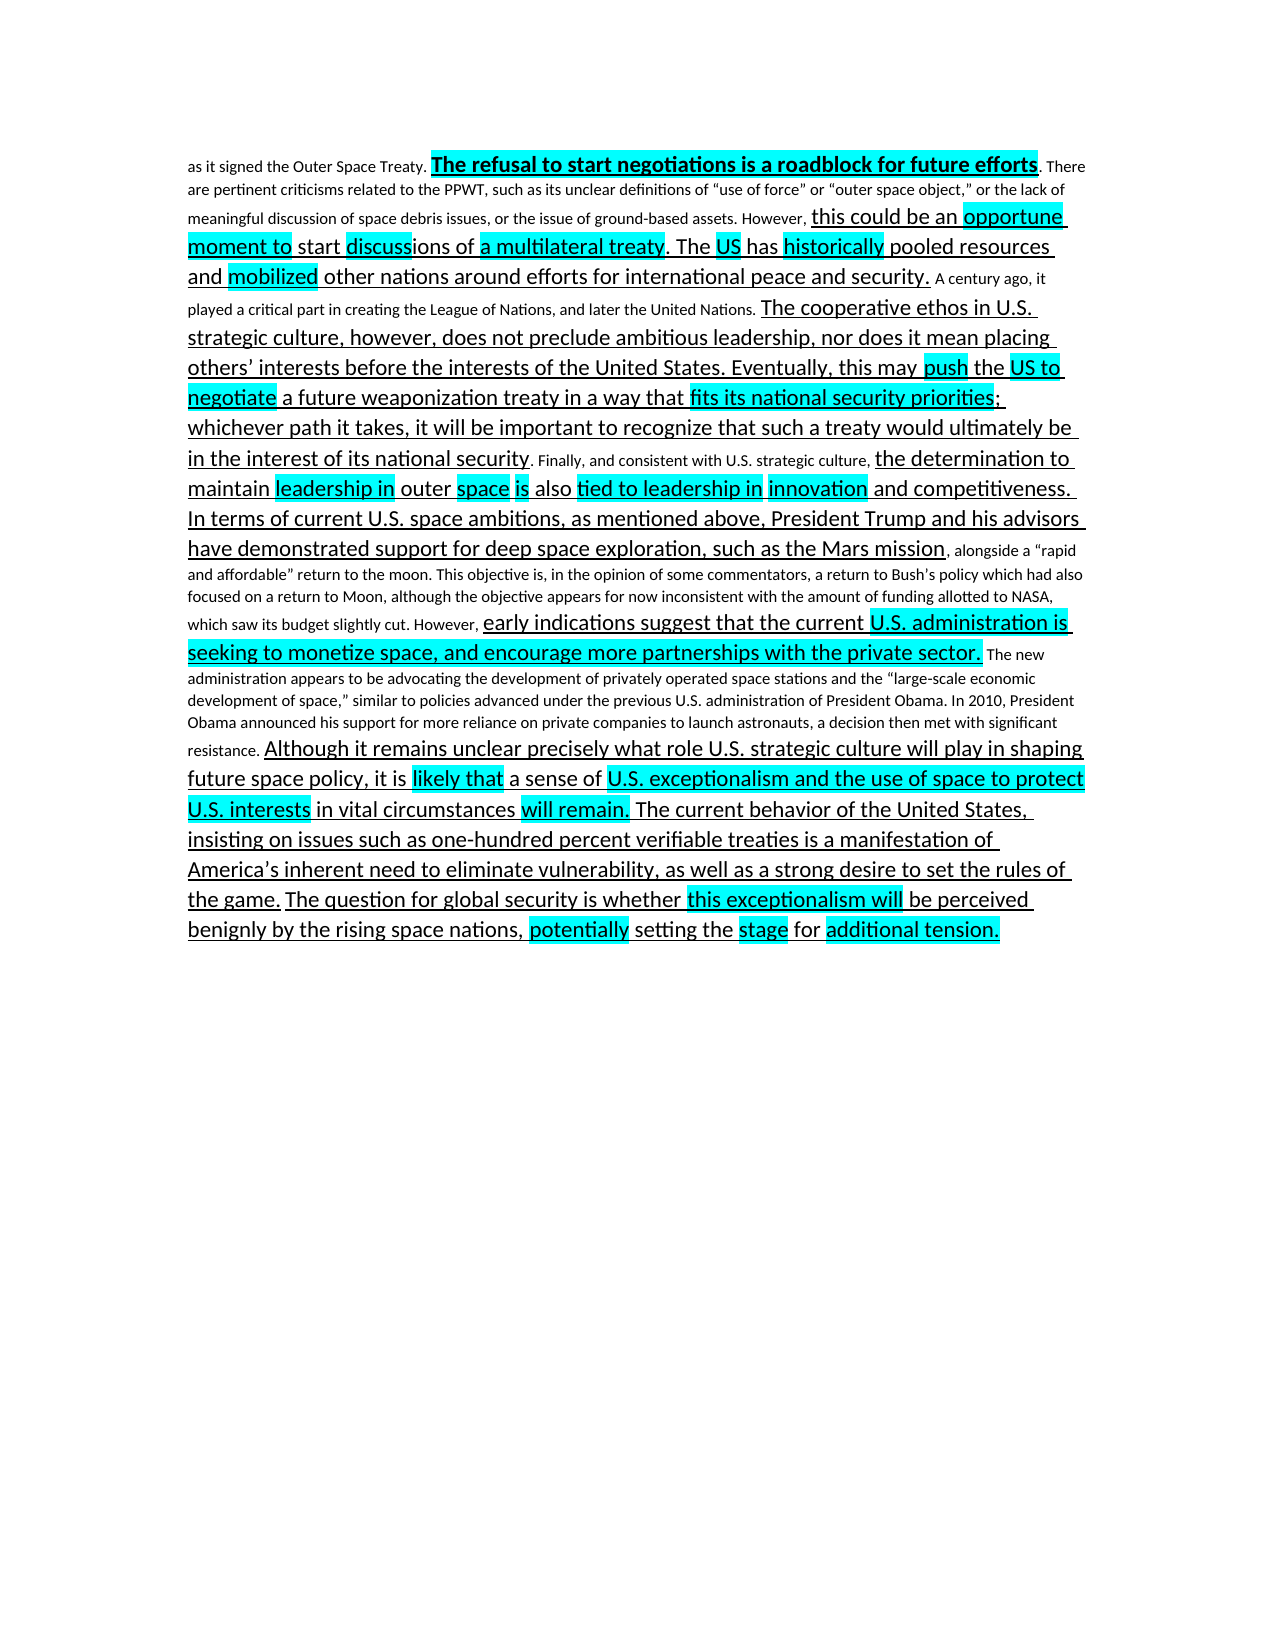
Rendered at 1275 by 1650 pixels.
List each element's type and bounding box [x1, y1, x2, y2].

text [187, 150, 1087, 944]
